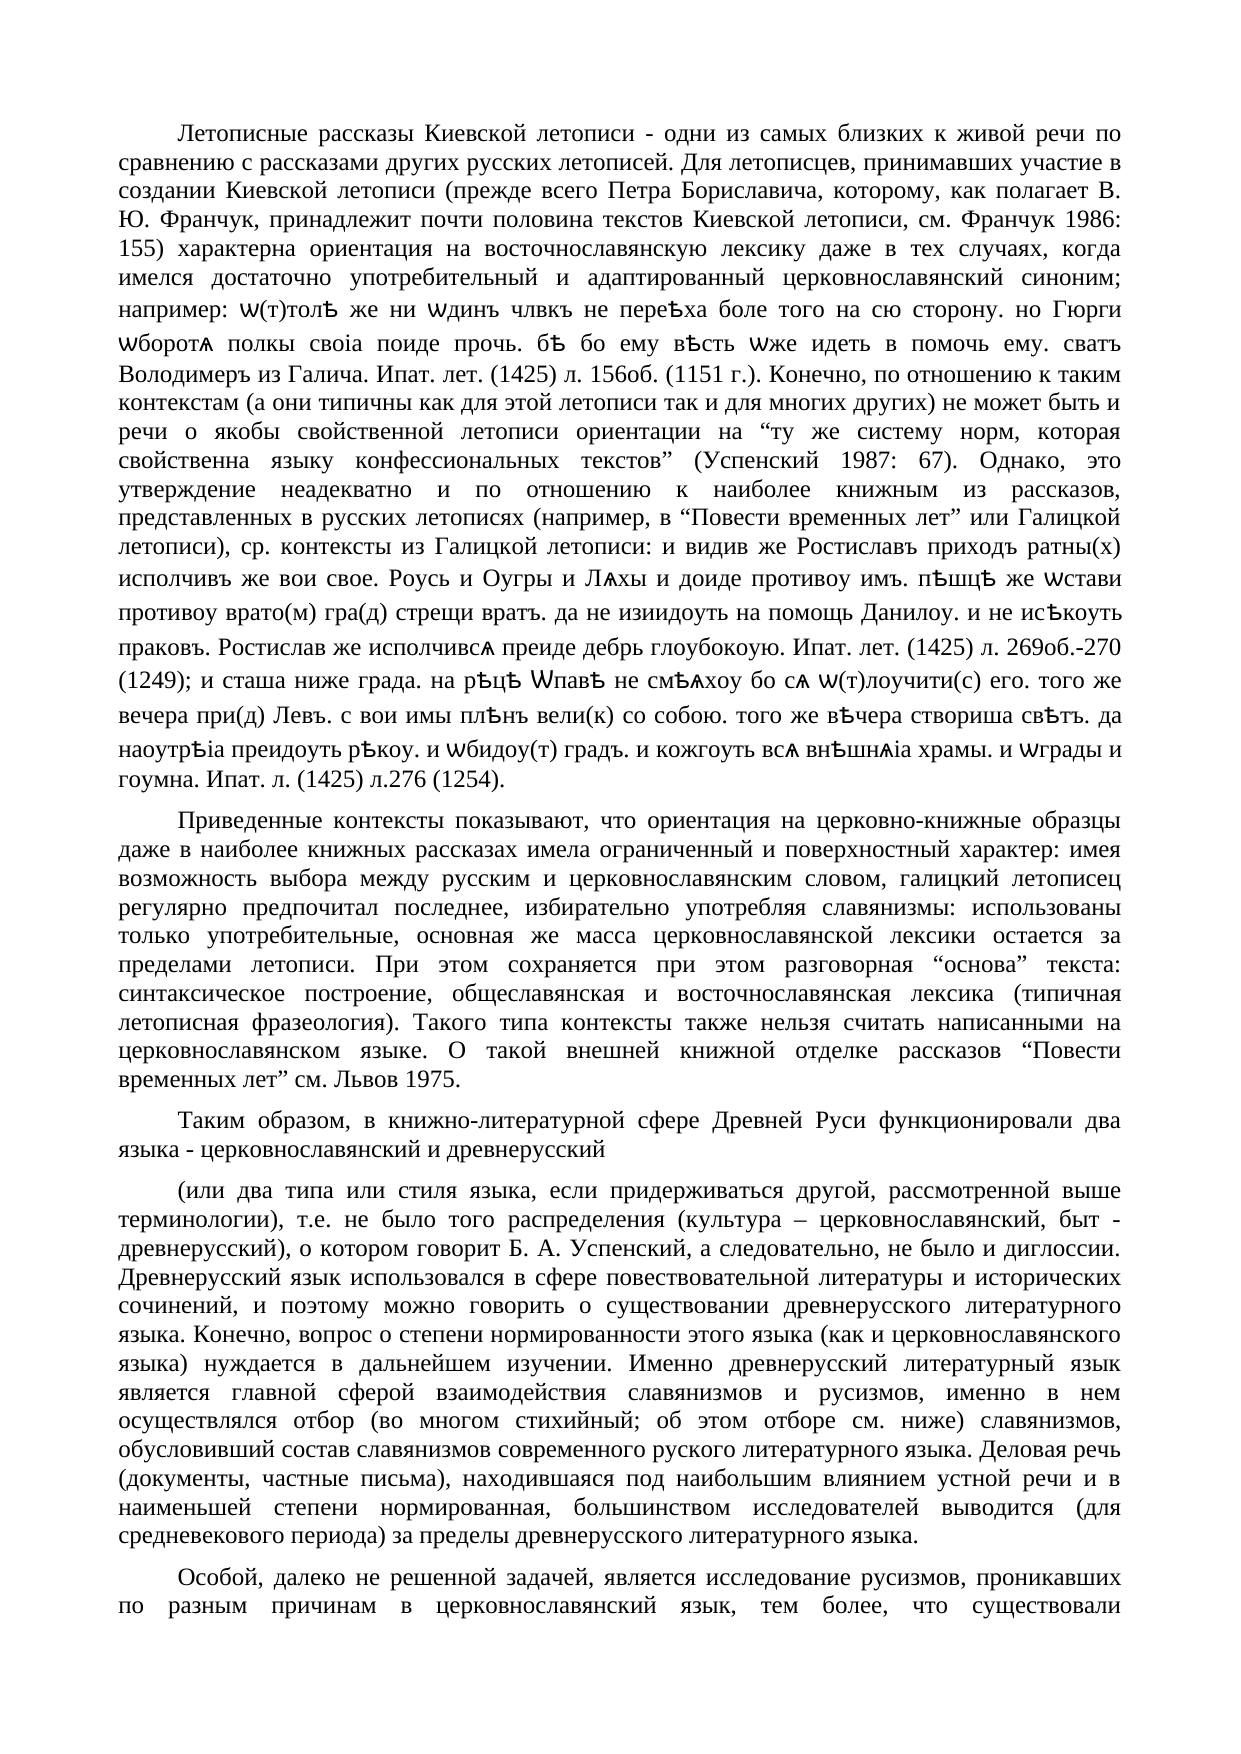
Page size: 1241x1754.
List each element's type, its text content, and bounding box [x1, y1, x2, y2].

text Летописные рассказы Киевской летописи - одни из самых близких к живой речи по сравнению с рассказами других русских летописей. Для летописцев, принимавших участие в создании Киевской летописи (прежде всего Петра Бориславича, которому, как полагает В. Ю. Франчук, принадлежит почти половина текстов Киевской летописи, см. Франчук 1986: 155) характерна ориентация на восточнославянскую лексику даже в тех случаях, когда имелся достаточно употребительный и адаптированный церковнославянский синоним; например: ѡ(т)толѣ же ни ѡдинъ члвкъ не переѣха боле того на сю сторону. но Гюрги ѡборотѧ полкы своia поиде прочь. бѣ бо ему вѣсть ѡже идеть в помочь ему. сватъ Володимеръ из Галича. Ипат. лет. (1425) л. 156об. (1151 г.). Конечно, по отношению к таким контекстам (а они типичны как для этой летописи так и для многих других) не может быть и речи о якобы свойственной летописи ориентации на “ту же систему норм, которая свойственна языку конфессиональных текстов” (Успенский 1987: 67). Однако, это утверждение неадекватно и по отношению к наиболее книжным из рассказов, представленных в русских летописях (например, в “Повести временных лет” или Галицкой летописи), ср. контексты из Галицкой летописи: и видив же Ростиславъ приходъ ратны(х) исполчивъ же вои свое. Роусь и Оугры и Лѧхы и доиде противоу имъ. пѣшцѣ же ѡстави противоу врато(м) гра(д) стрещи вратъ. да не изиидоуть на помощь Данилоу. и не исѣкоуть праковъ. Ростислав же исполчивсѧ преиде дебрь глоубокоую. Ипат. лет. (1425) л. 269об.-270 (1249); и сташа ниже града. на рѣцѣ Ѡпавѣ не смѣѧхоу бо сѧ ѡ(т)лоучити(с) его. того же вечера при(д) Левъ. с вои имы плѣнъ вели(к) со собою. того же вѣчера створиша свѣтъ. да наоутрѣia преидоуть рѣкоу. и ѡбидоу(т) градъ. и кожгоуть всѧ внѣшнѧia храмы. и ѡграды и гоумна. Ипат. л. (1425) л.276 (1254). [118, 118, 1122, 793]
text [118, 1562, 1122, 1619]
text (или два типа или стиля языка, если придерживаться другой, рассмотренной выше терминологии), т.е. не было того распределения (культура – церковнославянский, быт - древнерусский), о котором говорит Б. А. Успенский, а следовательно, не было и диглоссии. Древнерусский язык использовался в сфере повествовательной литературы и исторических сочинений, и поэтому можно говорить о существовании древнерусского литературного языка. Конечно, вопрос о степени нормированности этого языка (как и церковнославянского языка) нуждается в дальнейшем изучении. Именно древнерусский литературный язык является главной сферой взаимодействия славянизмов и русизмов, именно в нем осуществлялся отбор (во многом стихийный; об этом отборе см. ниже) славянизмов, обусловивший состав славянизмов современного руского литературного языка. Деловая речь (документы, частные письма), находившаяся под наибольшим влиянием устной речи и в наименьшей степени нормированная, большинством исследователей выводится (для средневекового периода) за пределы древнерусского литературного языка. [118, 1176, 1122, 1549]
text Приведенные контексты показывают, что ориентация на церковно-книжные образцы даже в наиболее книжных рассказах имела ограниченный и поверхностный характер: имея возможность выбора между русским и церковнославянским словом, галицкий летописец регулярно предпочитал последнее, избирательно употребляя славянизмы: использованы только употребительные, основная же масса церковнославянской лексики остается за пределами летописи. При этом сохраняется при этом разговорная “основа” текста: синтаксическое построение, общеславянская и восточнославянская лексика (типичная летописная фразеология). Такого типа контексты также нельзя считать написанными на церковнославянском языке. О такой внешней книжной отделке рассказов “Повести временных лет” см. Львов 1975. [118, 806, 1122, 1093]
text Таким образом, в книжно-литературной сфере Древней Руси функционировали два языка - церковнославянский и древнерусский [118, 1106, 1122, 1163]
